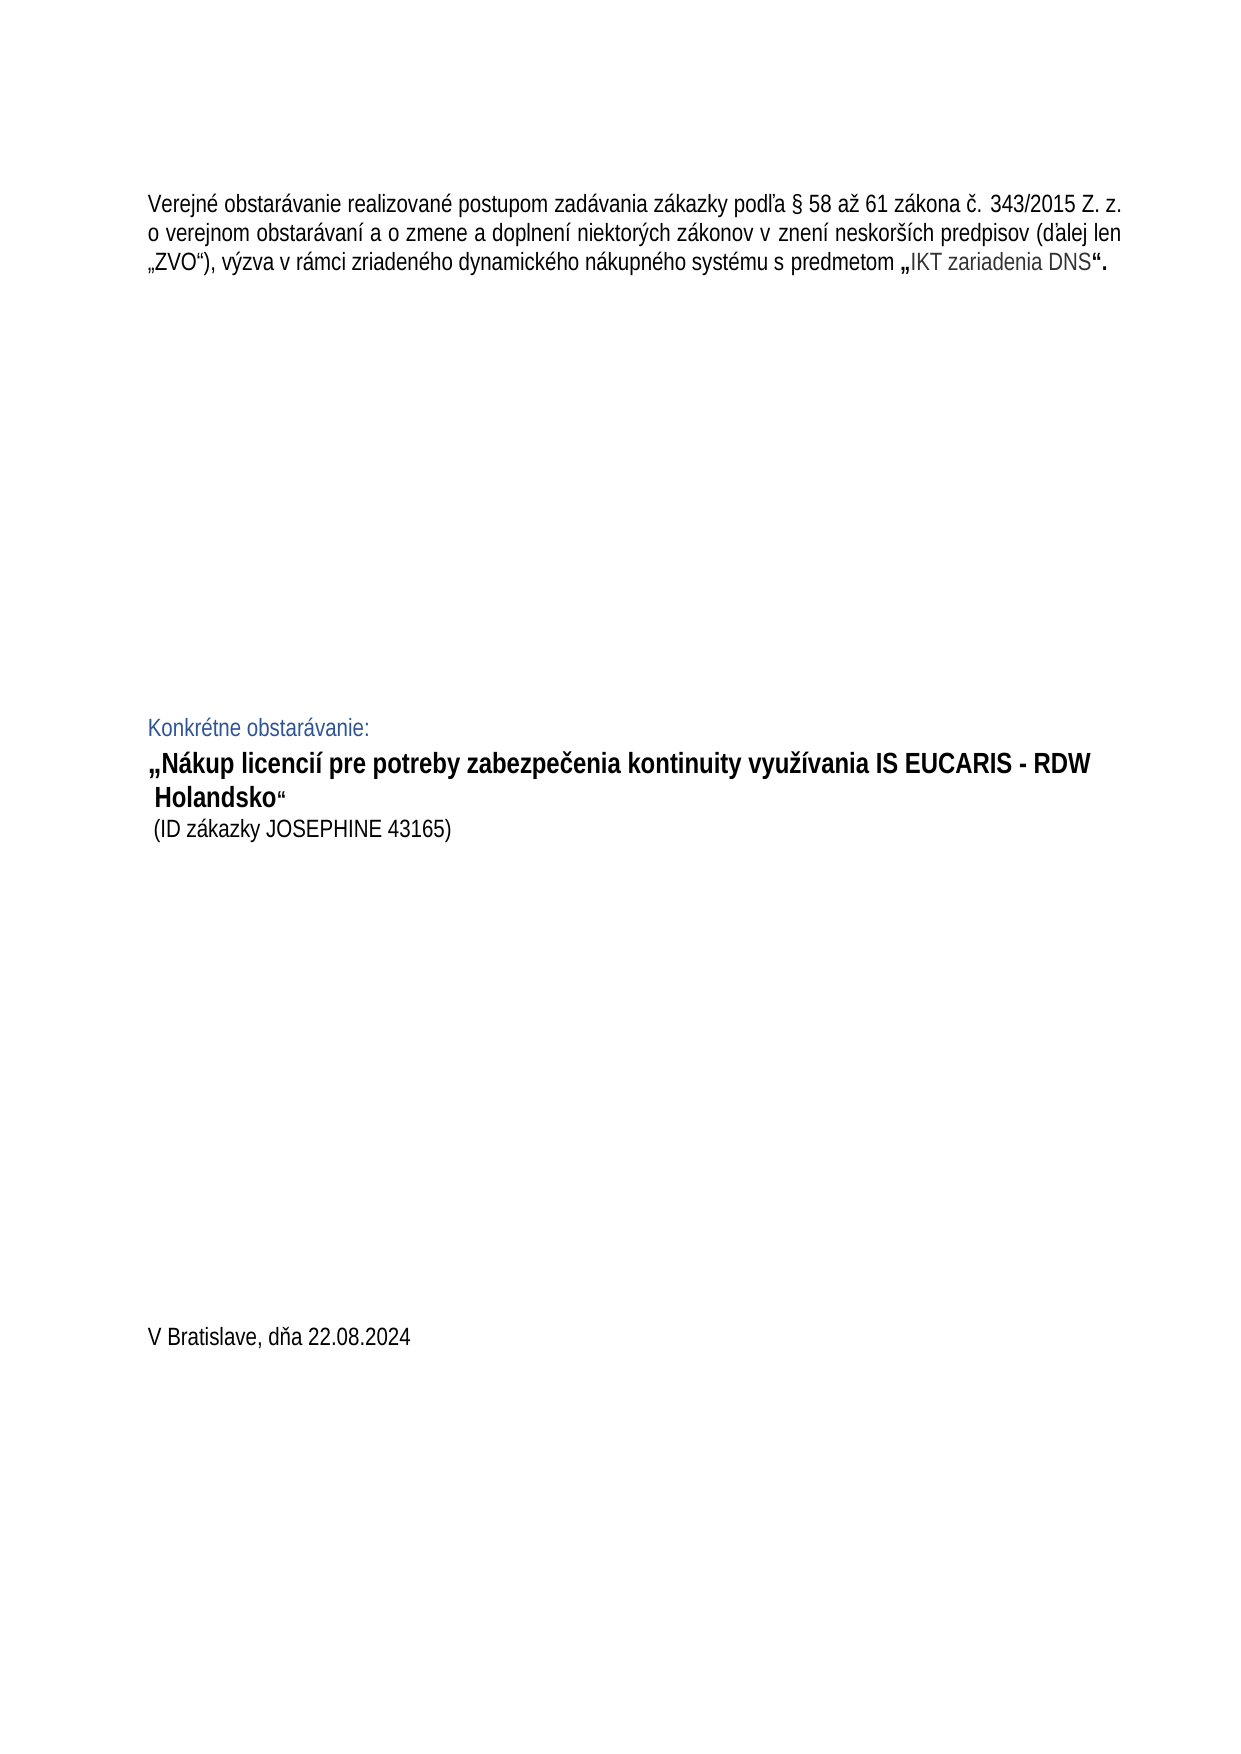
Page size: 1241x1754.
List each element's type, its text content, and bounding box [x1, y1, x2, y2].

text Konkrétne obstarávanie: [148, 713, 1122, 742]
text (ID zákazky JOSEPHINE 43165) [148, 814, 1122, 842]
text V Bratislave, dňa 22.08.2024 [148, 1322, 1122, 1351]
text Verejné obstarávanie realizované postupom zadávania zákazky podľa § 58 až 61 zákona č. 343/2015 Z. z. o verejnom obstarávaní a o zmene a doplnení niektorých zákonov v znení neskorších predpisov (ďalej len „ZVO“), výzva v rámci zriadeného dynamického nákupného systému s predmetom „IKT zariadenia DNS“. [148, 189, 1122, 275]
text Holandsko“ [148, 780, 1122, 814]
text „Nákup licencií pre potreby zabezpečenia kontinuity využívania IS EUCARIS - RDW [148, 742, 1122, 780]
